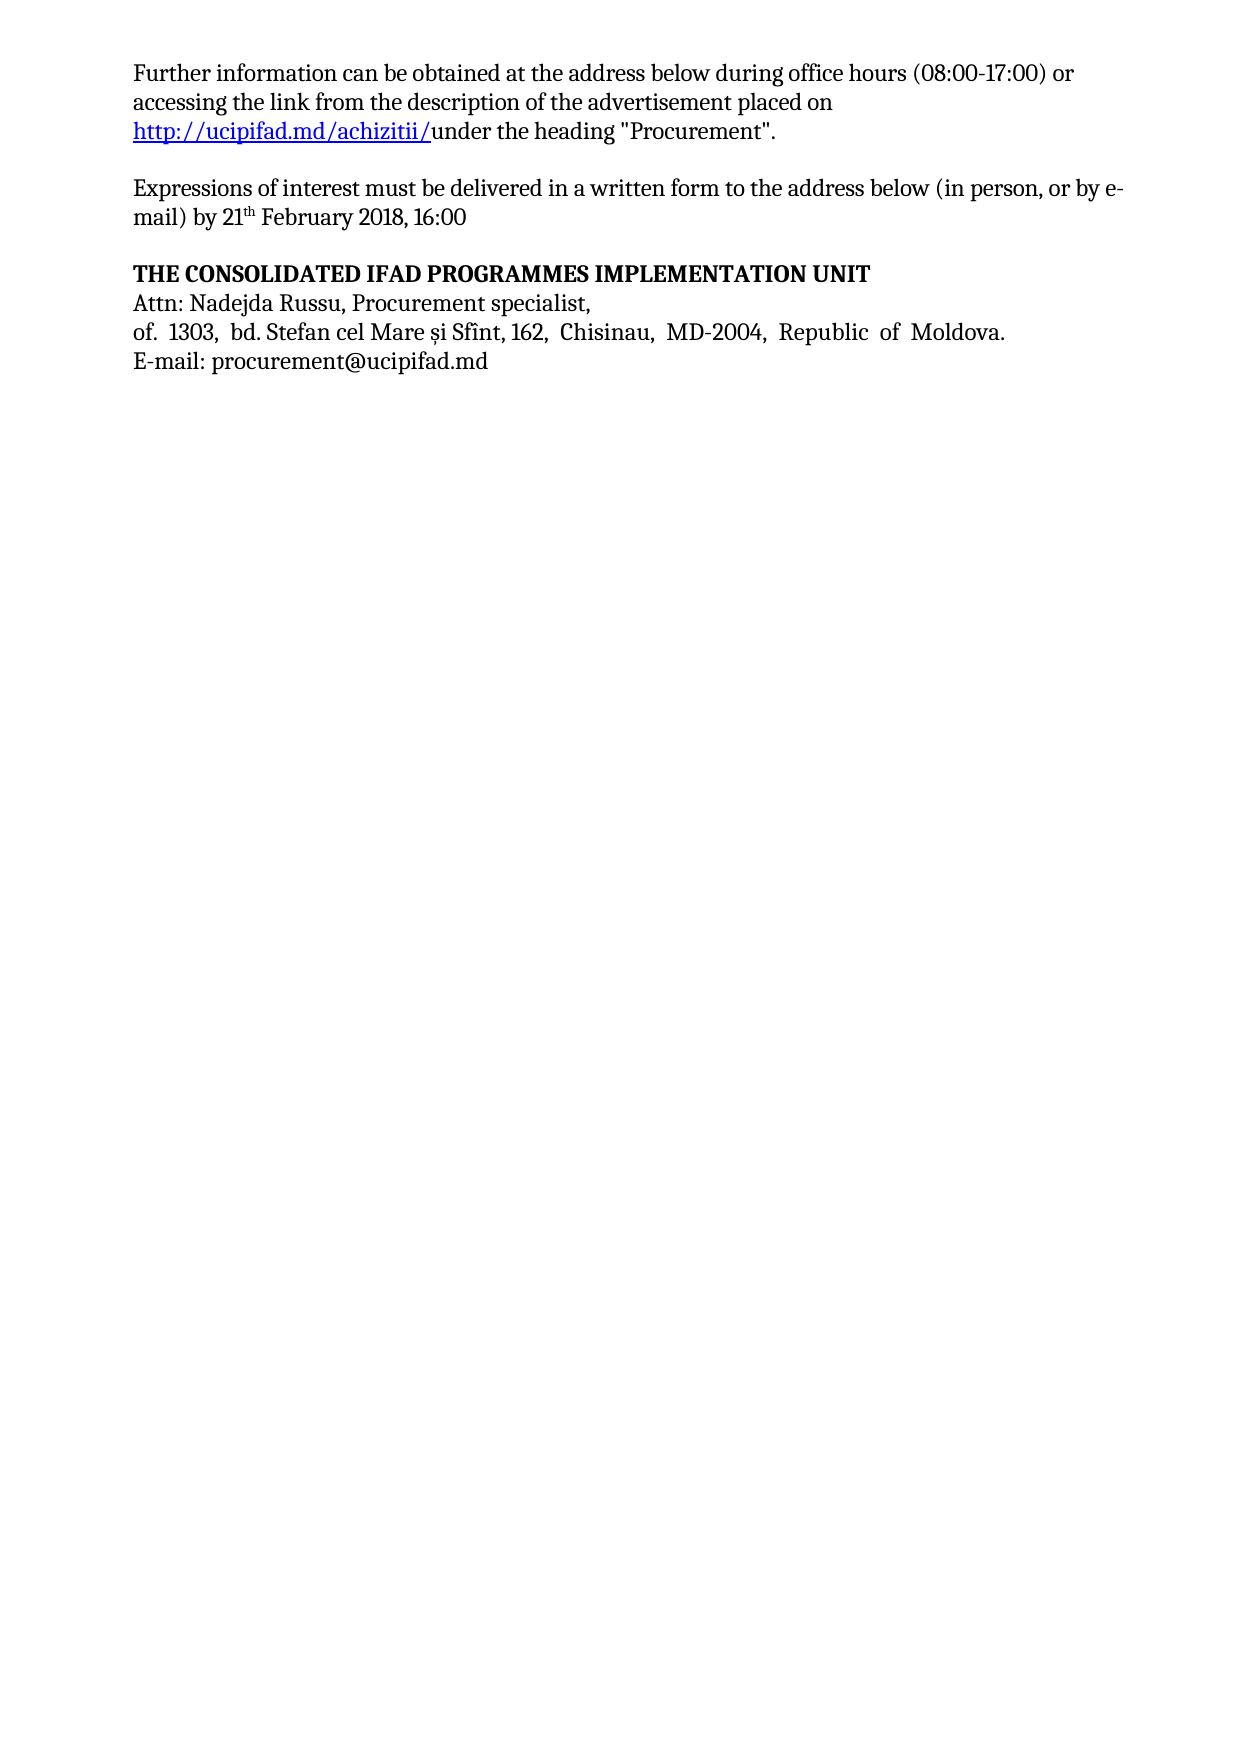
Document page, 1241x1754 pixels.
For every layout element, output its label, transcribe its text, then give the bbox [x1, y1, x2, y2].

text Attn: Nadejda Russu, Procurement specialist, [133, 289, 1152, 318]
text Expressions of interest must be delivered in a written form to the address below (in person, or by e-mail) by 21th February 2018, 16:00 [133, 174, 1152, 232]
text Further information can be obtained at the address below during office hours (08:00-17:00) or accessing the link from the description of the advertisement placed on http://ucipifad.md/achizitii/under the heading "Procurement". [133, 59, 1152, 145]
text THE CONSOLIDATED IFAD PROGRAMMES IMPLEMENTATION UNIT [133, 260, 1152, 289]
text of. 1303, bd. Stefan cel Mare și Sfînt, 162, Chisinau, MD-2004, Republic of Moldova. [133, 318, 1152, 347]
text E-mail: procurement@ucipifad.md [133, 347, 1152, 375]
